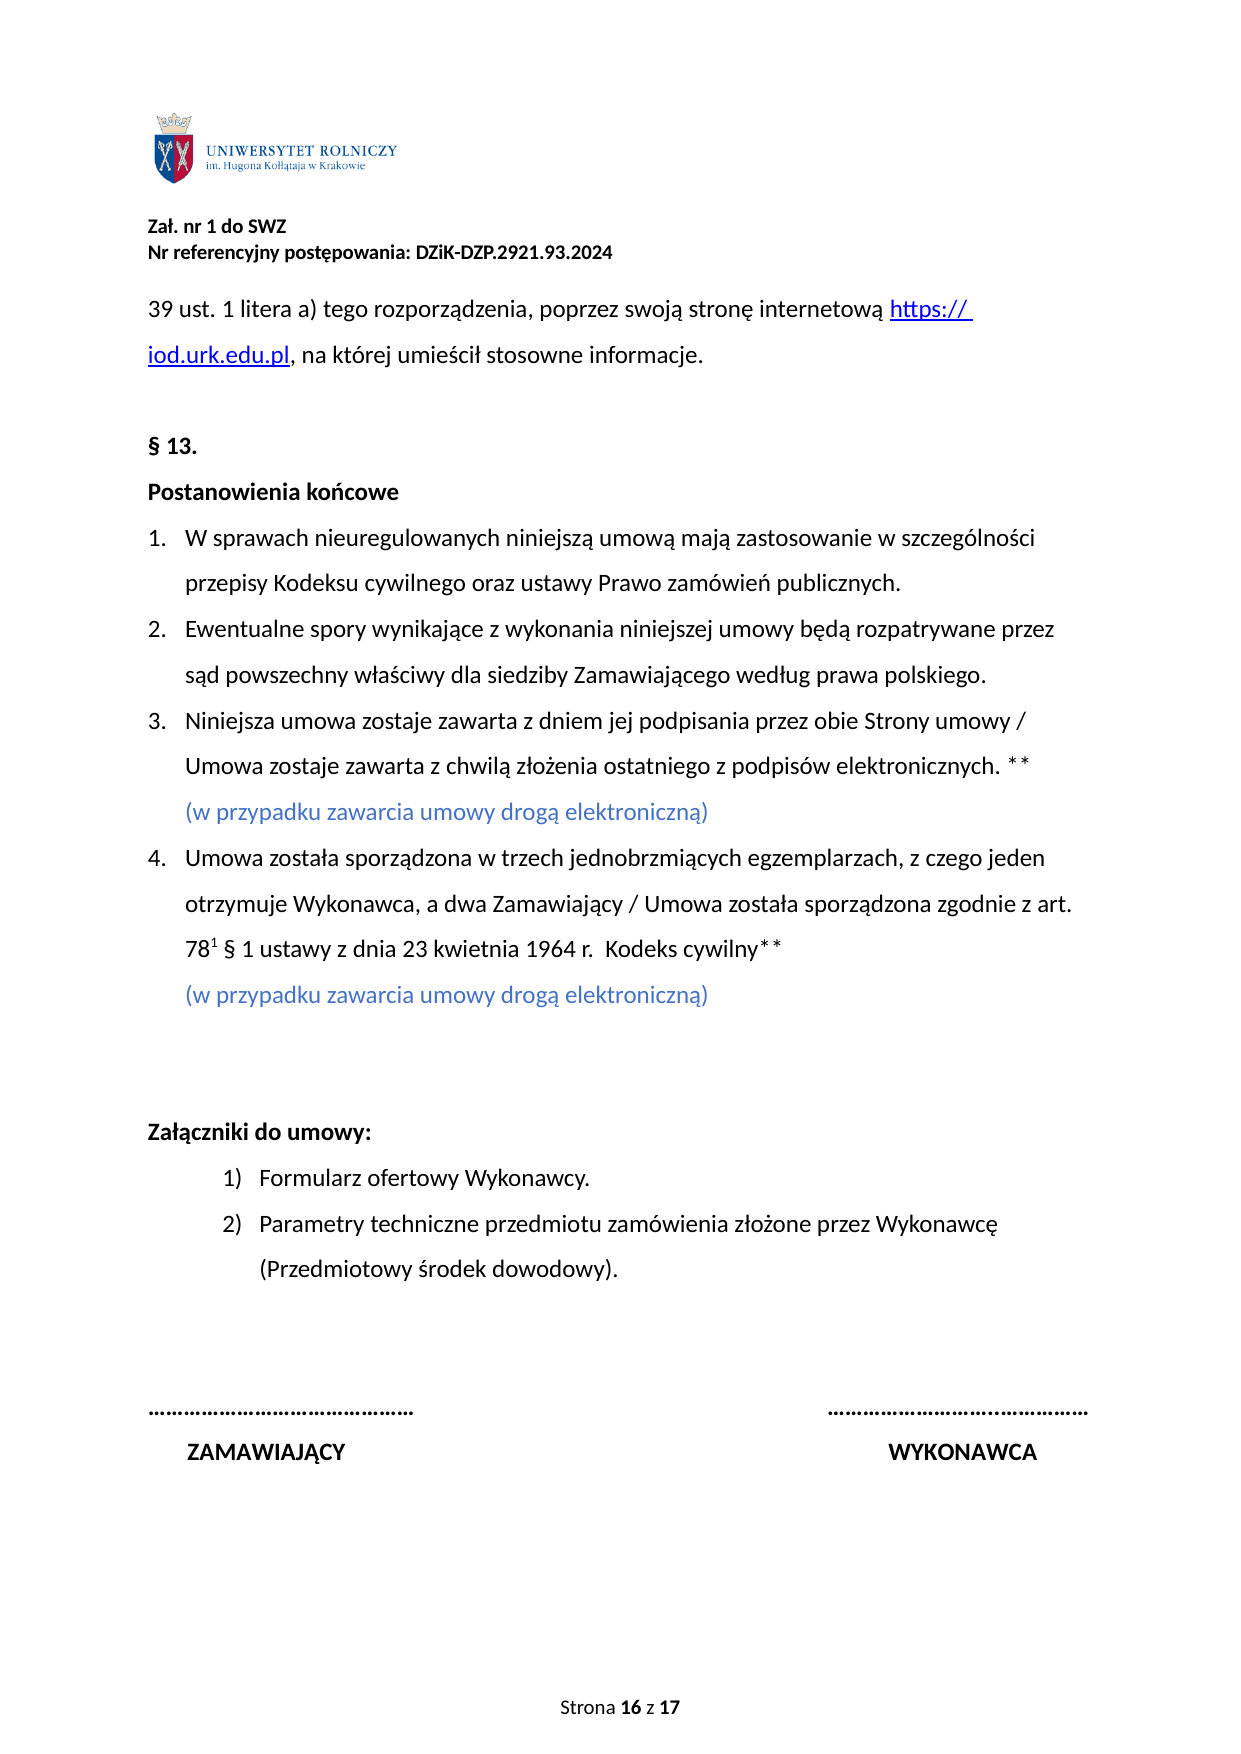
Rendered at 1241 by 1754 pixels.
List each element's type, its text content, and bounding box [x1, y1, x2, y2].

list W sprawach nieuregulowanych niniejszą umową mają zastosowanie w szczególności przepisy Kodeksu cywilnego oraz ustawy Prawo zamówień publicznych. [148, 522, 1093, 598]
text ……………………………………… ………………………..…………… [148, 1391, 1093, 1421]
text Postanowienia końcowe [148, 476, 1093, 507]
text (w przypadku zawarcia umowy drogą elektroniczną) [185, 796, 1093, 827]
list Formularz ofertowy Wykonawcy. [222, 1162, 1093, 1193]
text Załączniki do umowy: [148, 1116, 1093, 1147]
list Niniejsza umowa zostaje zawarta z dniem jej podpisania przez obie Strony umowy / Umowa zostaje zawarta z chwilą złożenia ostatniego z podpisów elektronicznych. ** [148, 705, 1093, 781]
list Parametry techniczne przedmiotu zamówienia złożone przez Wykonawcę (Przedmiotowy środek dowodowy). [222, 1208, 1093, 1284]
text § 13. [148, 430, 1093, 461]
picture [151, 113, 408, 186]
list Ewentualne spory wynikające z wykonania niniejszej umowy będą rozpatrywane przez sąd powszechny właściwy dla siedziby Zamawiającego według prawa polskiego. [148, 613, 1093, 689]
text ZAMAWIAJĄCY WYKONAWCA [148, 1436, 1093, 1467]
list Umowa została sporządzona w trzech jednobrzmiących egzemplarzach, z czego jeden otrzymuje Wykonawca, a dwa Zamawiający / Umowa została sporządzona zgodnie z art. 781 § 1 ustawy z dnia 23 kwietnia 1964 r. Kodeks cywilny** (w przypadku zawarcia umowy drogą elektroniczną) [148, 842, 1093, 1010]
